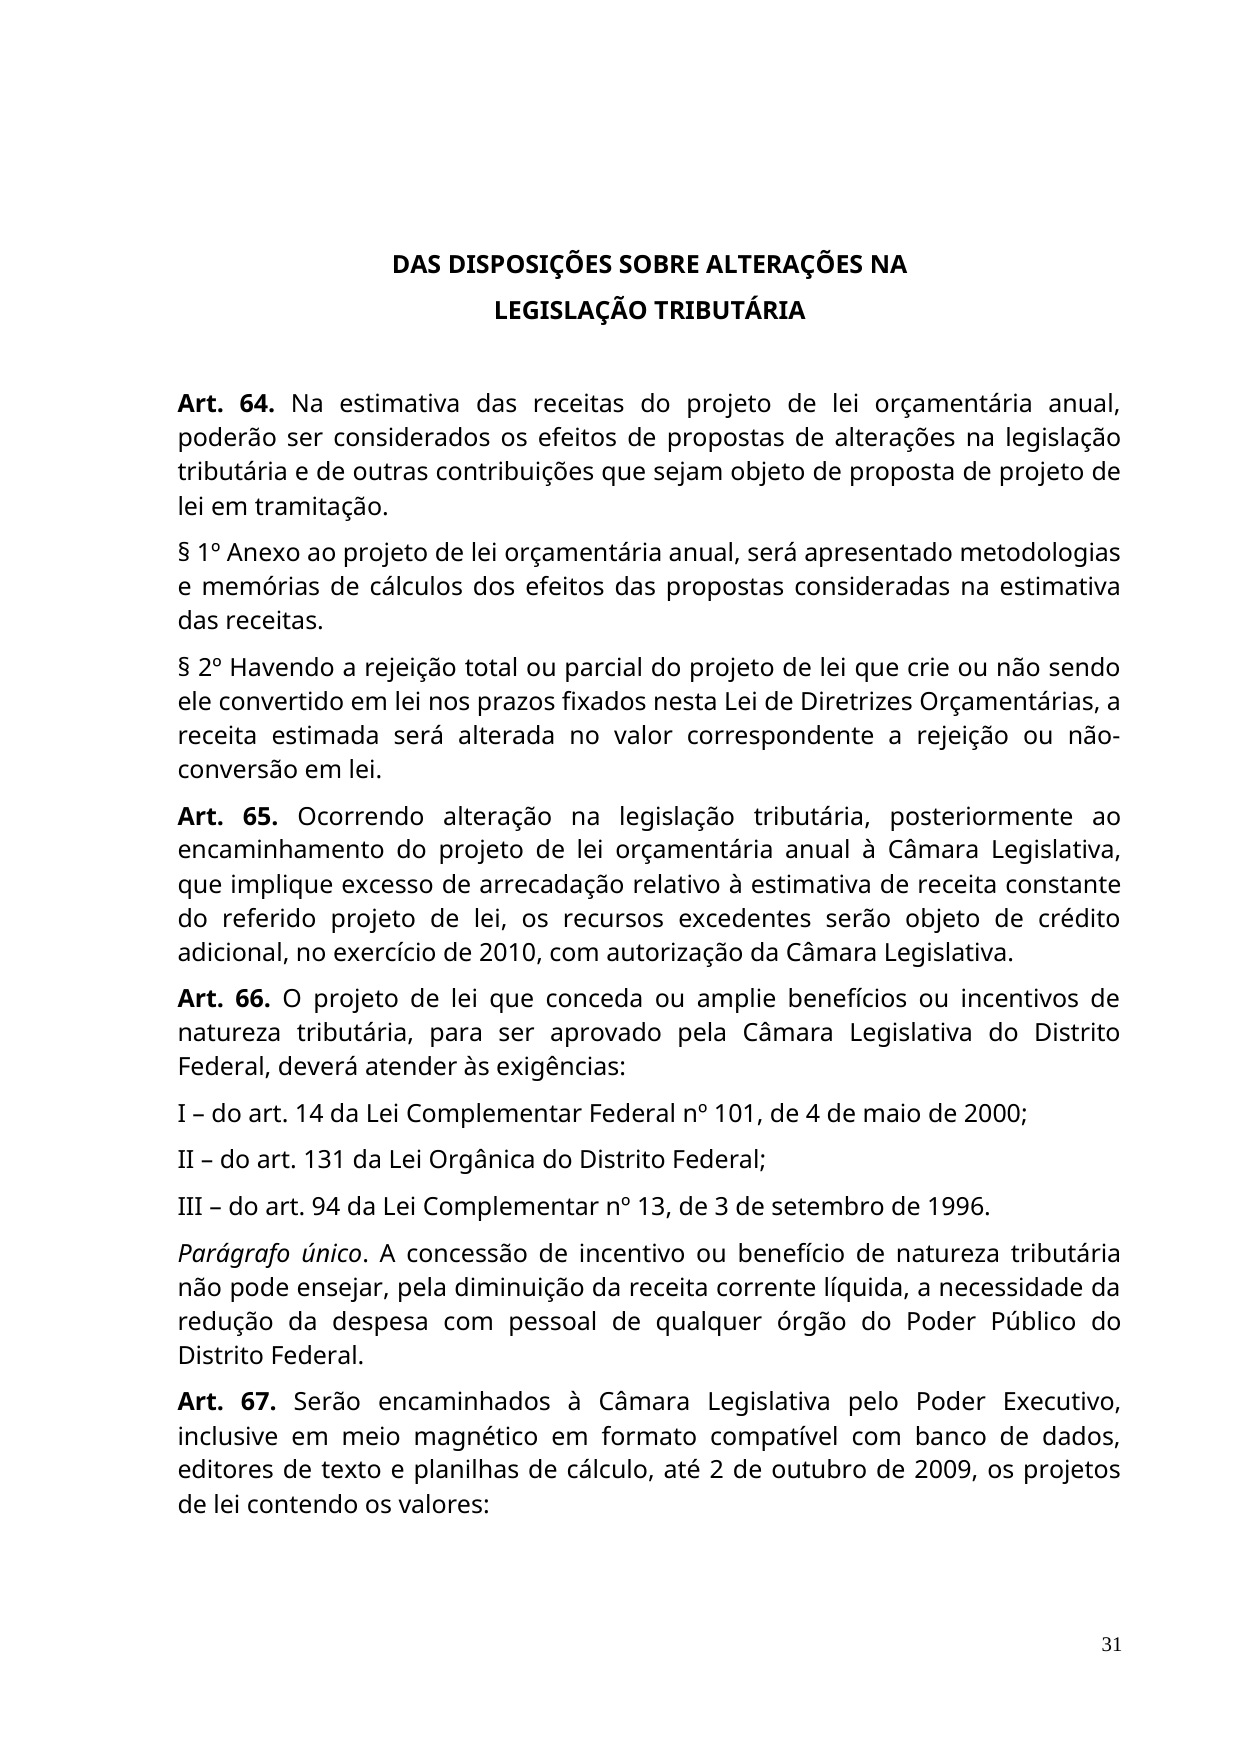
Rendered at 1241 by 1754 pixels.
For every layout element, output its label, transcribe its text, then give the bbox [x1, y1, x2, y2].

text Art. 66. O projeto de lei que conceda ou amplie benefícios ou incentivos de natureza tributária, para ser aprovado pela Câmara Legislativa do Distrito Federal, deverá atender às exigências: [177, 981, 1122, 1083]
text II – do art. 131 da Lei Orgânica do Distrito Federal; [177, 1142, 1122, 1176]
text Parágrafo único. A concessão de incentivo ou benefício de natureza tributária não pode ensejar, pela diminuição da receita corrente líquida, a necessidade da redução da despesa com pessoal de qualquer órgão do Poder Público do Distrito Federal. [177, 1235, 1122, 1372]
text § 2º Havendo a rejeição total ou parcial do projeto de lei que crie ou não sendo ele convertido em lei nos prazos fixados nesta Lei de Diretrizes Orçamentárias, a receita estimada será alterada no valor correspondente a rejeição ou não-conversão em lei. [177, 649, 1122, 786]
text DAS DISPOSIÇÕES SOBRE ALTERAÇÕES NA [177, 246, 1122, 280]
text III – do art. 94 da Lei Complementar nº 13, de 3 de setembro de 1996. [177, 1189, 1122, 1223]
text § 1º Anexo ao projeto de lei orçamentária anual, será apresentado metodologias e memórias de cálculos dos efeitos das propostas consideradas na estimativa das receitas. [177, 535, 1122, 637]
text Art. 64. Na estimativa das receitas do projeto de lei orçamentária anual, poderão ser considerados os efeitos de propostas de alterações na legislação tributária e de outras contribuições que sejam objeto de proposta de projeto de lei em tramitação. [177, 386, 1122, 522]
text Art. 65. Ocorrendo alteração na legislação tributária, posteriormente ao encaminhamento do projeto de lei orçamentária anual à Câmara Legislativa, que implique excesso de arrecadação relativo à estimativa de receita constante do referido projeto de lei, os recursos excedentes serão objeto de crédito adicional, no exercício de 2010, com autorização da Câmara Legislativa. [177, 798, 1122, 968]
text I – do art. 14 da Lei Complementar Federal nº 101, de 4 de maio de 2000; [177, 1096, 1122, 1130]
text LEGISLAÇÃO TRIBUTÁRIA [177, 293, 1122, 327]
text Art. 67. Serão encaminhados à Câmara Legislativa pelo Poder Executivo, inclusive em meio magnético em formato compatível com banco de dados, editores de texto e planilhas de cálculo, até 2 de outubro de 2009, os projetos de lei contendo os valores: [177, 1384, 1122, 1520]
